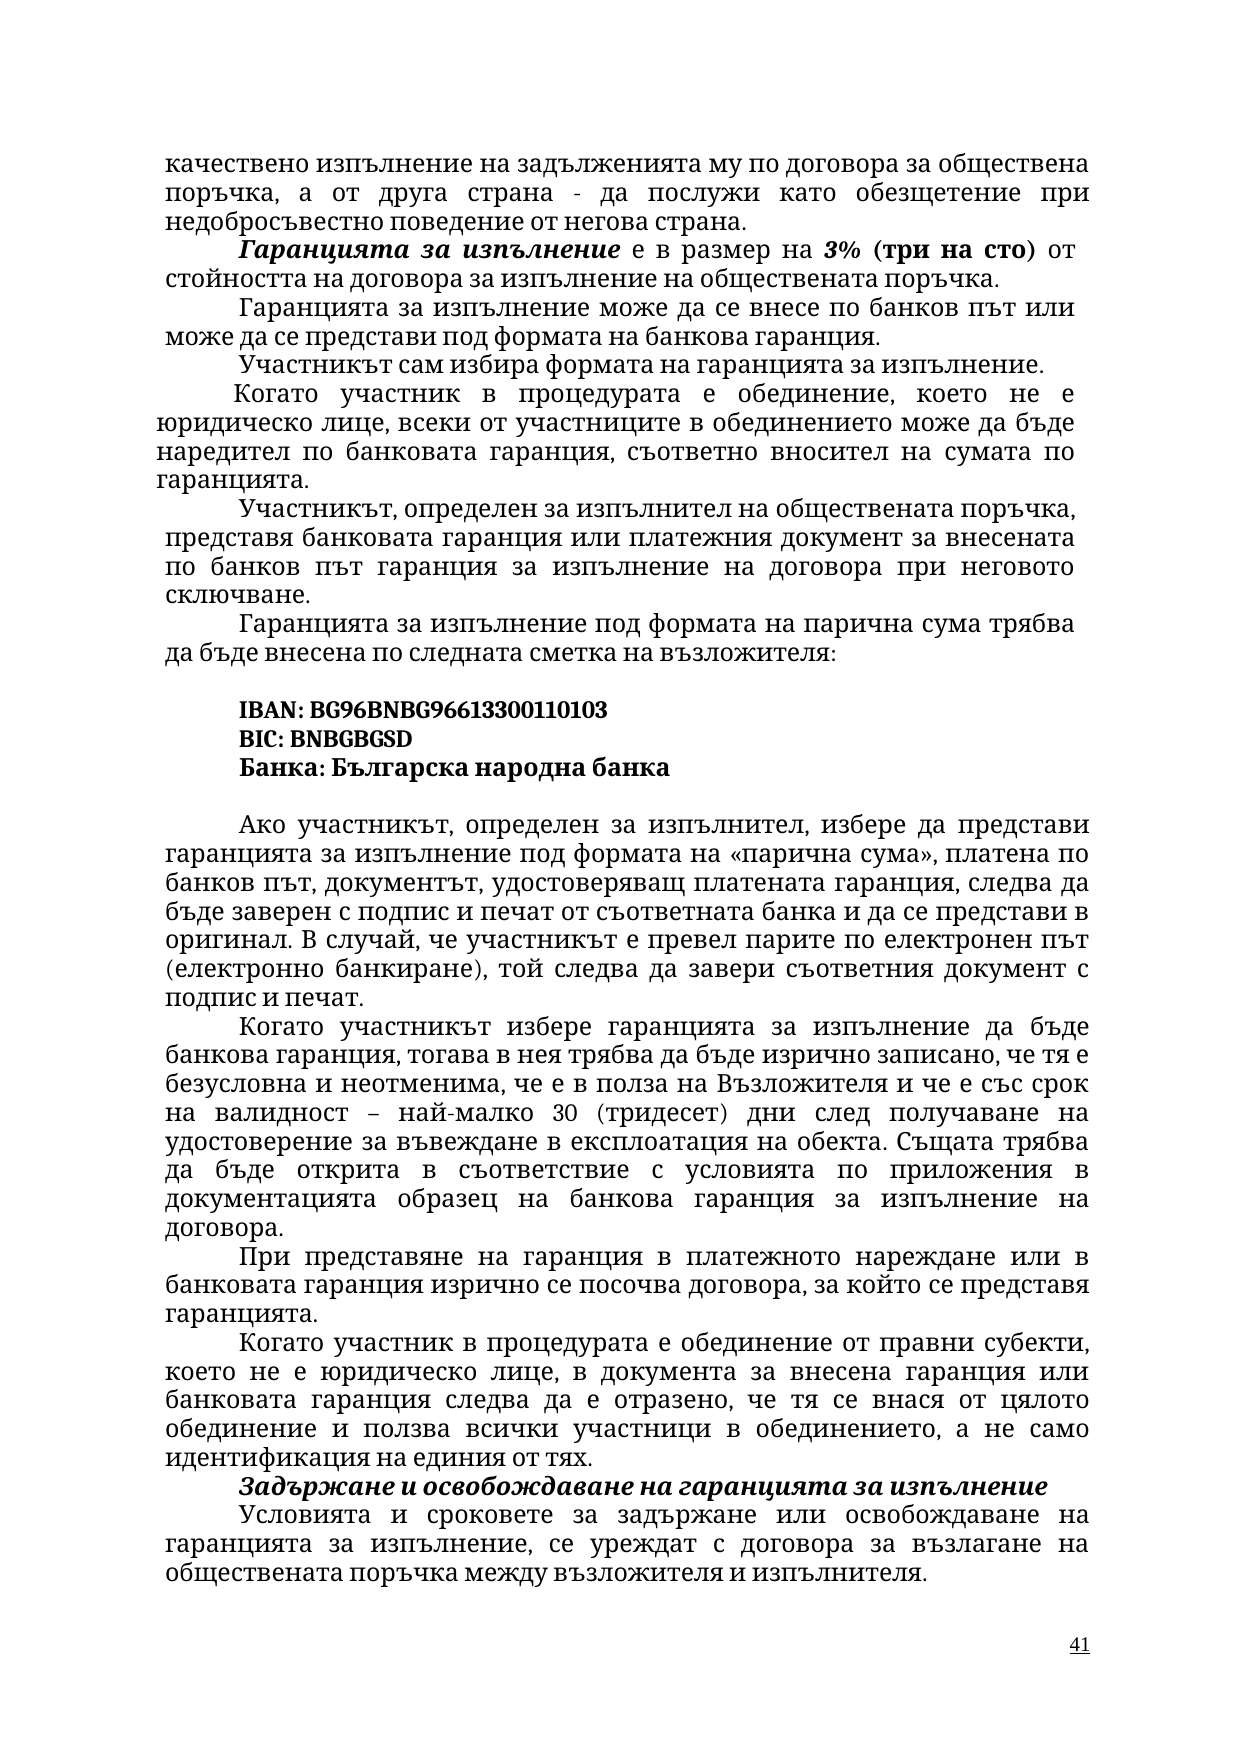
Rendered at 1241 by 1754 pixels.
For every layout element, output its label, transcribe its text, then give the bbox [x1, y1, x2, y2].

text Ако участникът, определен за изпълнител, избере да представи гаранцията за изпълнение под формата на «парична сума», платена по банков път, документът, удостоверяващ платената гаранция, следва да бъде заверен с подпис и печат от съответната банка и да се представи в оригинал. В случай, че участникът е превел парите по електронен път (електронно банкиране), той следва да завери съответния документ с подпис и печат. [165, 811, 1090, 1012]
text Когато участник в процедурата е обединение, което не е юридическо лице, всеки от участниците в обединението може да бъде наредител по банковата гаранция, съответно вносител на сумата по гаранцията. [156, 380, 1076, 495]
text Условията и сроковете за задържане или освобождаване на гаранцията за изпълнение, се уреждат с договора за възлагане на обществената поръчка между възложителя и изпълнителя. [165, 1501, 1090, 1587]
text Гаранцията за изпълнение под формата на парична сума трябва да бъде внесена по следната сметка на възложителя: [165, 610, 1076, 667]
text При представяне на гаранция в платежното нареждане или в банковата гаранция изрично се посочва договора, за който се представя гаранцията. [165, 1242, 1090, 1329]
text Задържане и освобождаване на гаранцията за изпълнение [165, 1472, 1090, 1501]
text Когато участникът избере гаранцията за изпълнение да бъде банкова гаранция, тогава в нея трябва да бъде изрично записано, че тя е безусловна и неотменима, че е в полза на Възложителя и че е със срок на валидност – най-малко 30 (тридесет) дни след получаване на удостоверение за въвеждане в експлоатация на обекта. Същата трябва да бъде открита в съответствие с условията по приложения в документацията образец на банкова гаранция за изпълнение на договора. [165, 1012, 1090, 1242]
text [165, 150, 1090, 236]
text Гаранцията за изпълнение е в размер на 3% (три на сто) от стойността на договора за изпълнение на обществената поръчка. [165, 236, 1076, 294]
text IBAN: BG96BNBG96613300110103 [165, 696, 1076, 725]
text Гаранцията за изпълнение може да се внесе по банков път или може да се представи под формата на банкова гаранция. [165, 294, 1076, 351]
text Участникът сам избира формата на гаранцията за изпълнение. [165, 351, 1076, 380]
text BIC: BNBGBGSD [165, 725, 1076, 754]
text Банка: Българска народна банка [165, 754, 1076, 782]
text Участникът, определен за изпълнител на обществената поръчка, представя банковата гаранция или платежния документ за внесената по банков път гаранция за изпълнение на договора при неговото сключване. [165, 495, 1076, 610]
text Когато участник в процедурата е обединение от правни субекти, което не е юридическо лице, в документа за внесена гаранция или банковата гаранция следва да е отразено, че тя се внася от цялото обединение и ползва всички участници в обединението, а не само идентификация на единия от тях. [165, 1329, 1090, 1472]
